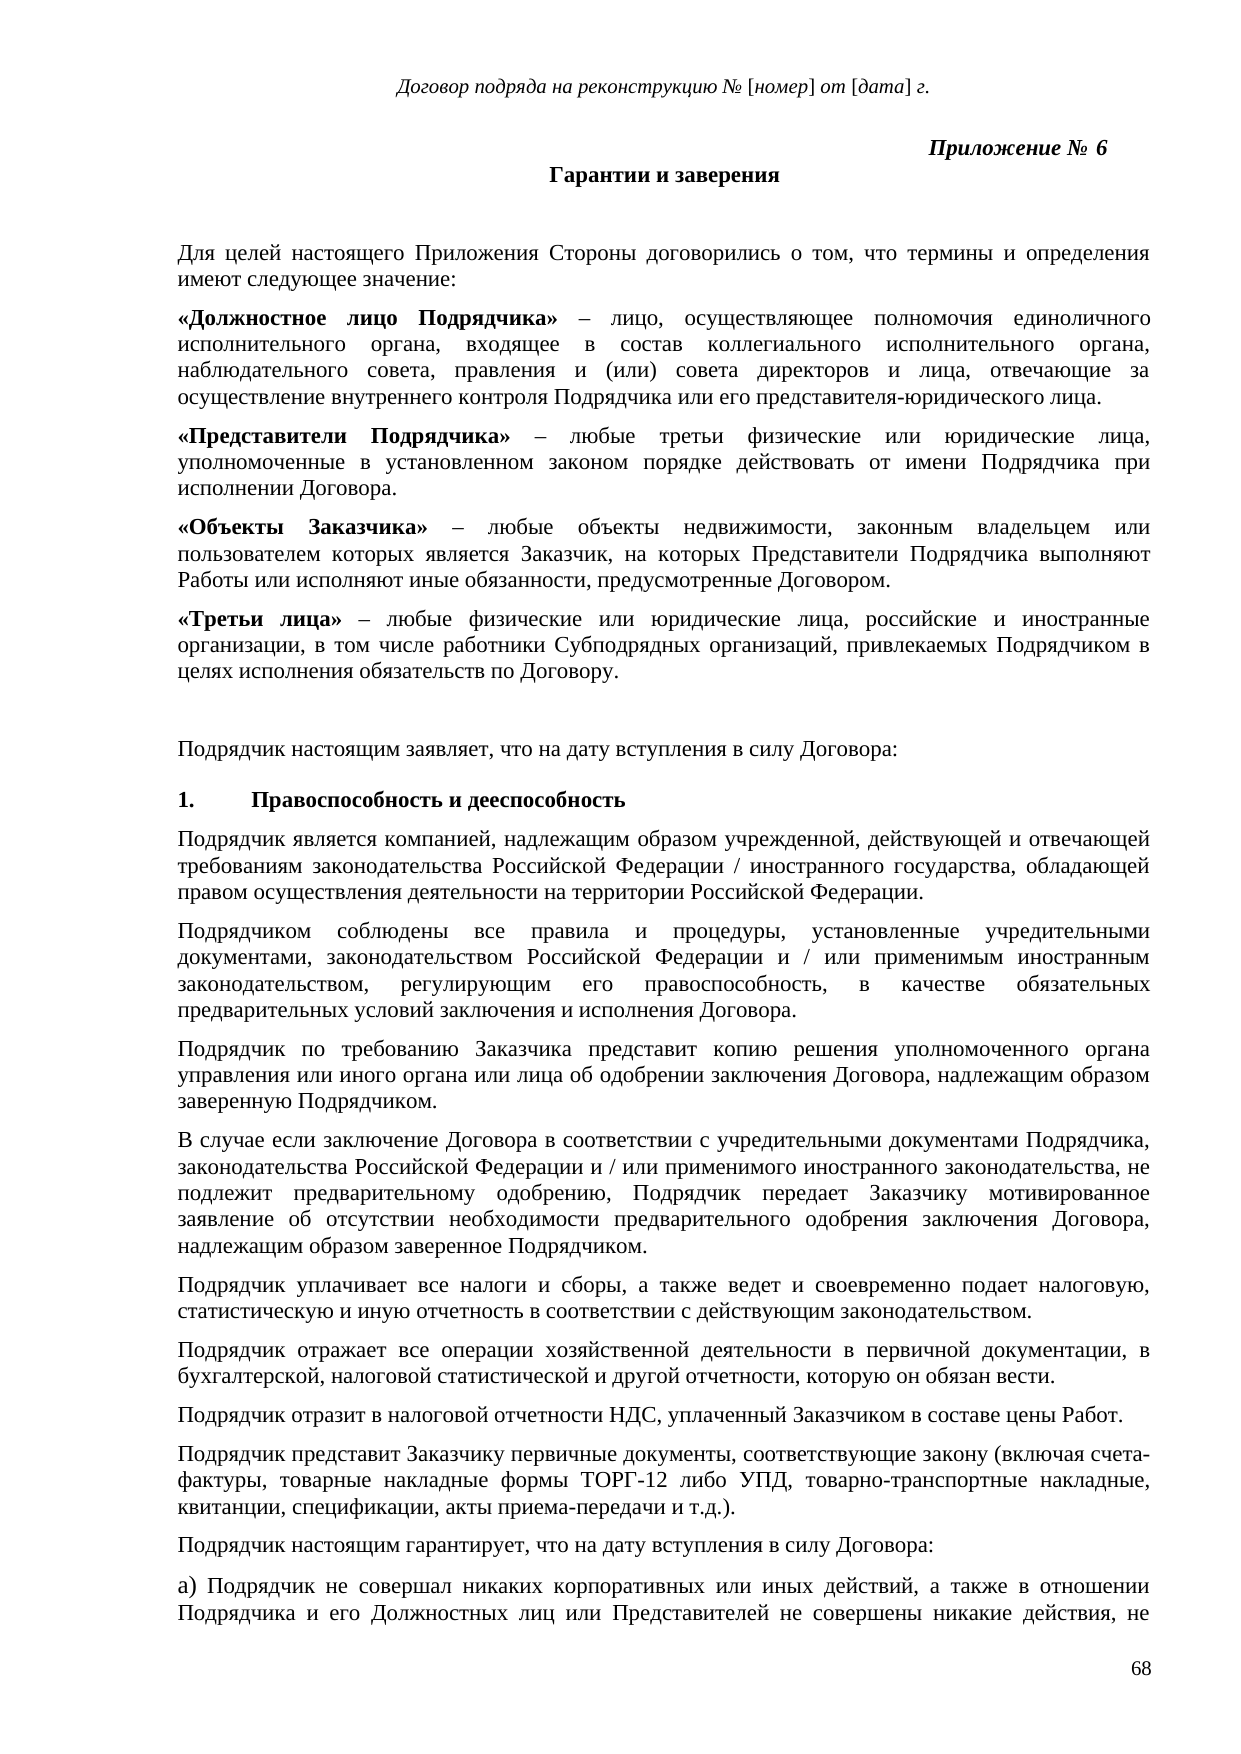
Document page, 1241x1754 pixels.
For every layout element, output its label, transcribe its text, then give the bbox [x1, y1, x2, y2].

text Подрядчик настоящим заявляет, что на дату вступления в силу Договора: [177, 735, 1152, 762]
text Подрядчик является компанией, надлежащим образом учрежденной, действующей и отвечающей требованиям законодательства Российской Федерации / иностранного государства, обладающей правом осуществления деятельности на территории Российской Федерации. [177, 825, 1152, 904]
text Подрядчик отразит в налоговой отчетности НДС, уплаченный Заказчиком в составе цены Работ. [177, 1401, 1152, 1427]
text «Представители Подрядчика» – любые третьи физические или юридические лица, уполномоченные в установленном законом порядке действовать от имени Подрядчика при исполнении Договора. [177, 422, 1152, 501]
text Подрядчик настоящим гарантирует, что на дату вступления в силу Договора: [177, 1532, 1152, 1558]
text Подрядчик отражает все операции хозяйственной деятельности в первичной документации, в бухгалтерской, налоговой статистической и другой отчетности, которую он обязан вести. [177, 1336, 1152, 1389]
text «Должностное лицо Подрядчика» – лицо, осуществляющее полномочия единоличного исполнительного органа, входящее в состав коллегиального исполнительного органа, наблюдательного совета, правления и (или) совета директоров и лица, отвечающие за осуществление внутреннего контроля Подрядчика или его представителя-юридического лица. [177, 304, 1152, 409]
text «Объекты Заказчика» – любые объекты недвижимости, законным владельцем или пользователем которых является Заказчик, на которых Представители Подрядчика выполняют Работы или исполняют иные обязанности, предусмотренные Договором. [177, 513, 1152, 592]
text «Третьи лица» – любые физические или юридические лица, российские и иностранные организации, в том числе работники Субподрядных организаций, привлекаемых Подрядчиком в целях исполнения обязательств по Договору. [177, 605, 1152, 684]
list Правоспособность и дееспособность [177, 787, 1152, 813]
text В случае если заключение Договора в соответствии с учредительными документами Подрядчика, законодательства Российской Федерации и / или применимого иностранного законодательства, не подлежит предварительному одобрению, Подрядчик передает Заказчику мотивированное заявление об отсутствии необходимости предварительного одобрения заключения Договора, надлежащим образом заверенное Подрядчиком. [177, 1126, 1152, 1258]
text Подрядчик уплачивает все налоги и сборы, а также ведет и своевременно подает налоговую, статистическую и иную отчетность в соответствии с действующим законодательством. [177, 1271, 1152, 1323]
text Подрядчиком соблюдены все правила и процедуры, установленные учредительными документами, законодательством Российской Федерации и / или применимым иностранным законодательством, регулирующим его правоспособность, в качестве обязательных предварительных условий заключения и исполнения Договора. [177, 917, 1152, 1022]
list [177, 1570, 1152, 1626]
list Приложение № 6 Гарантии и заверения [177, 134, 1152, 187]
text Подрядчик по требованию Заказчика представит копию решения уполномоченного органа управления или иного органа или лица об одобрении заключения Договора, надлежащим образом заверенную Подрядчиком. [177, 1035, 1152, 1114]
text Для целей настоящего Приложения Стороны договорились о том, что термины и определения имеют следующее значение: [177, 238, 1152, 291]
text Подрядчик представит Заказчику первичные документы, соответствующие закону (включая счета-фактуры, товарные накладные формы ТОРГ-12 либо УПД, товарно-транспортные накладные, квитанции, спецификации, акты приема-передачи и т.д.). [177, 1440, 1152, 1519]
